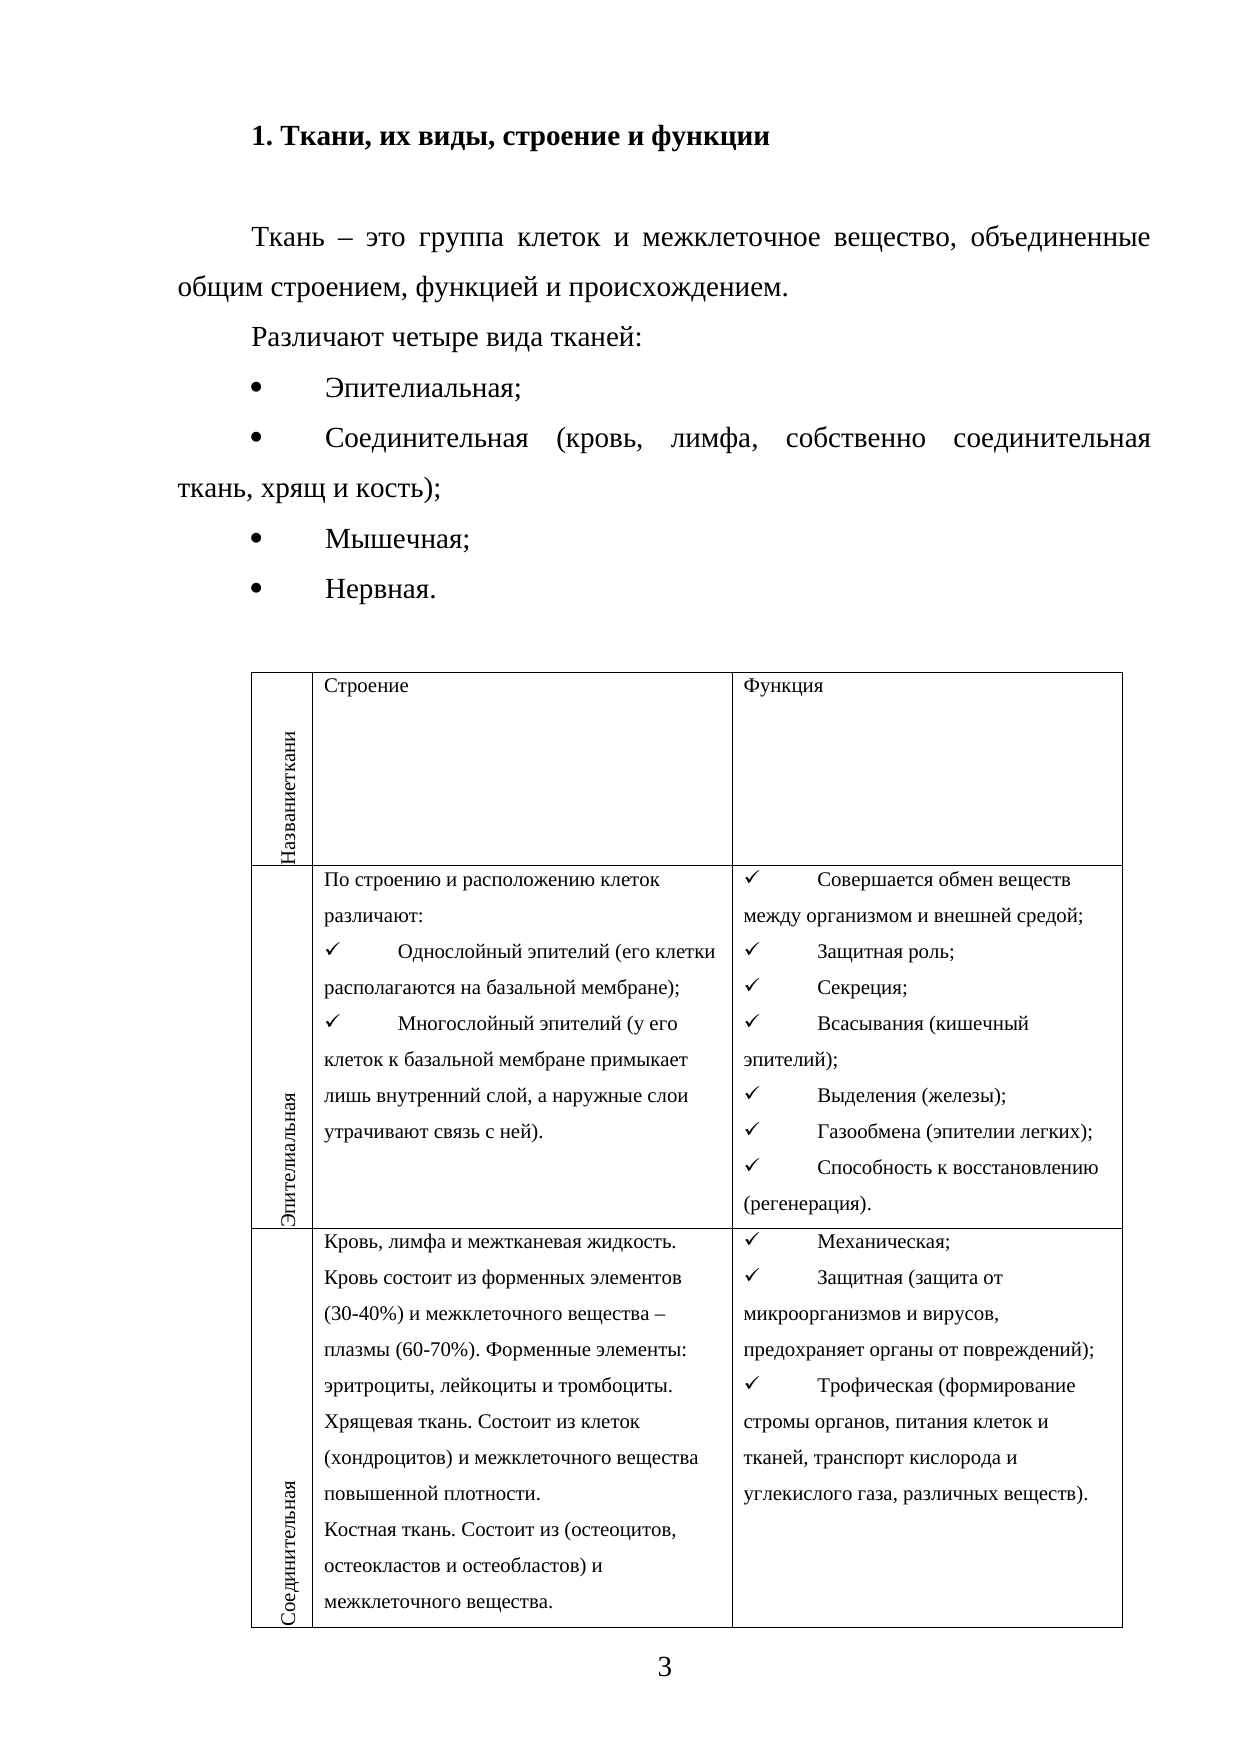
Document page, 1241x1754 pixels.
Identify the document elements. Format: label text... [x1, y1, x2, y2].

list Мышечная; [177, 521, 1152, 554]
table_cell Соединительная [252, 1229, 312, 1627]
table_cell Механическая; Защитная (защита от микроорганизмов и вирусов, предохраняет органы от повреждений); Трофическая (формирование стромы органов, питания клеток и тканей, транспорт кислорода и углекислого газа, различных веществ). [733, 1229, 1122, 1627]
table_cell Эпителиальная [252, 866, 312, 1228]
table_cell Кровь, лимфа и межтканевая жидкость. Кровь состоит из форменных элементов (30-40%) и межклеточного вещества – плазмы (60-70%). Форменные элементы: эритроциты, лейкоциты и тромбоциты. Хрящевая ткань. Состоит из клеток (хондроцитов) и межклеточного вещества повышенной плотности. Костная ткань. Состоит из (остеоцитов, остеокластов и остеобластов) и межклеточного вещества. [313, 1229, 732, 1627]
list Эпителиальная; [177, 370, 1152, 403]
table_header Строение [313, 673, 732, 865]
table_header Названиеткани [252, 673, 312, 865]
list 1. Ткани, их виды, строение и функции [177, 118, 1152, 152]
table_cell Совершается обмен веществ между организмом и внешней средой; Защитная роль; Секреция; Всасывания (кишечный эпителий); Выделения (железы); Газообмена (эпителии легких); Способность к восстановлению (регенерация). [733, 866, 1122, 1228]
list Нервная. [177, 571, 1152, 605]
table_cell По строению и расположению клеток различают: Однослойный эпителий (его клетки располагаются на базальной мембране); Многослойный эпителий (у его клеток к базальной мембране примыкает лишь внутренний слой, а наружные слои утрачивают связь с ней). [313, 866, 732, 1228]
list Соединительная (кровь, лимфа, собственно соединительная ткань, хрящ и кость); [177, 420, 1152, 504]
list Ткань – это группа клеток и межклеточное вещество, объединенные общим строением, функцией и происхождением. [177, 219, 1152, 303]
list Различают четыре вида тканей: [177, 319, 1152, 353]
table_header Функция [733, 673, 1122, 865]
